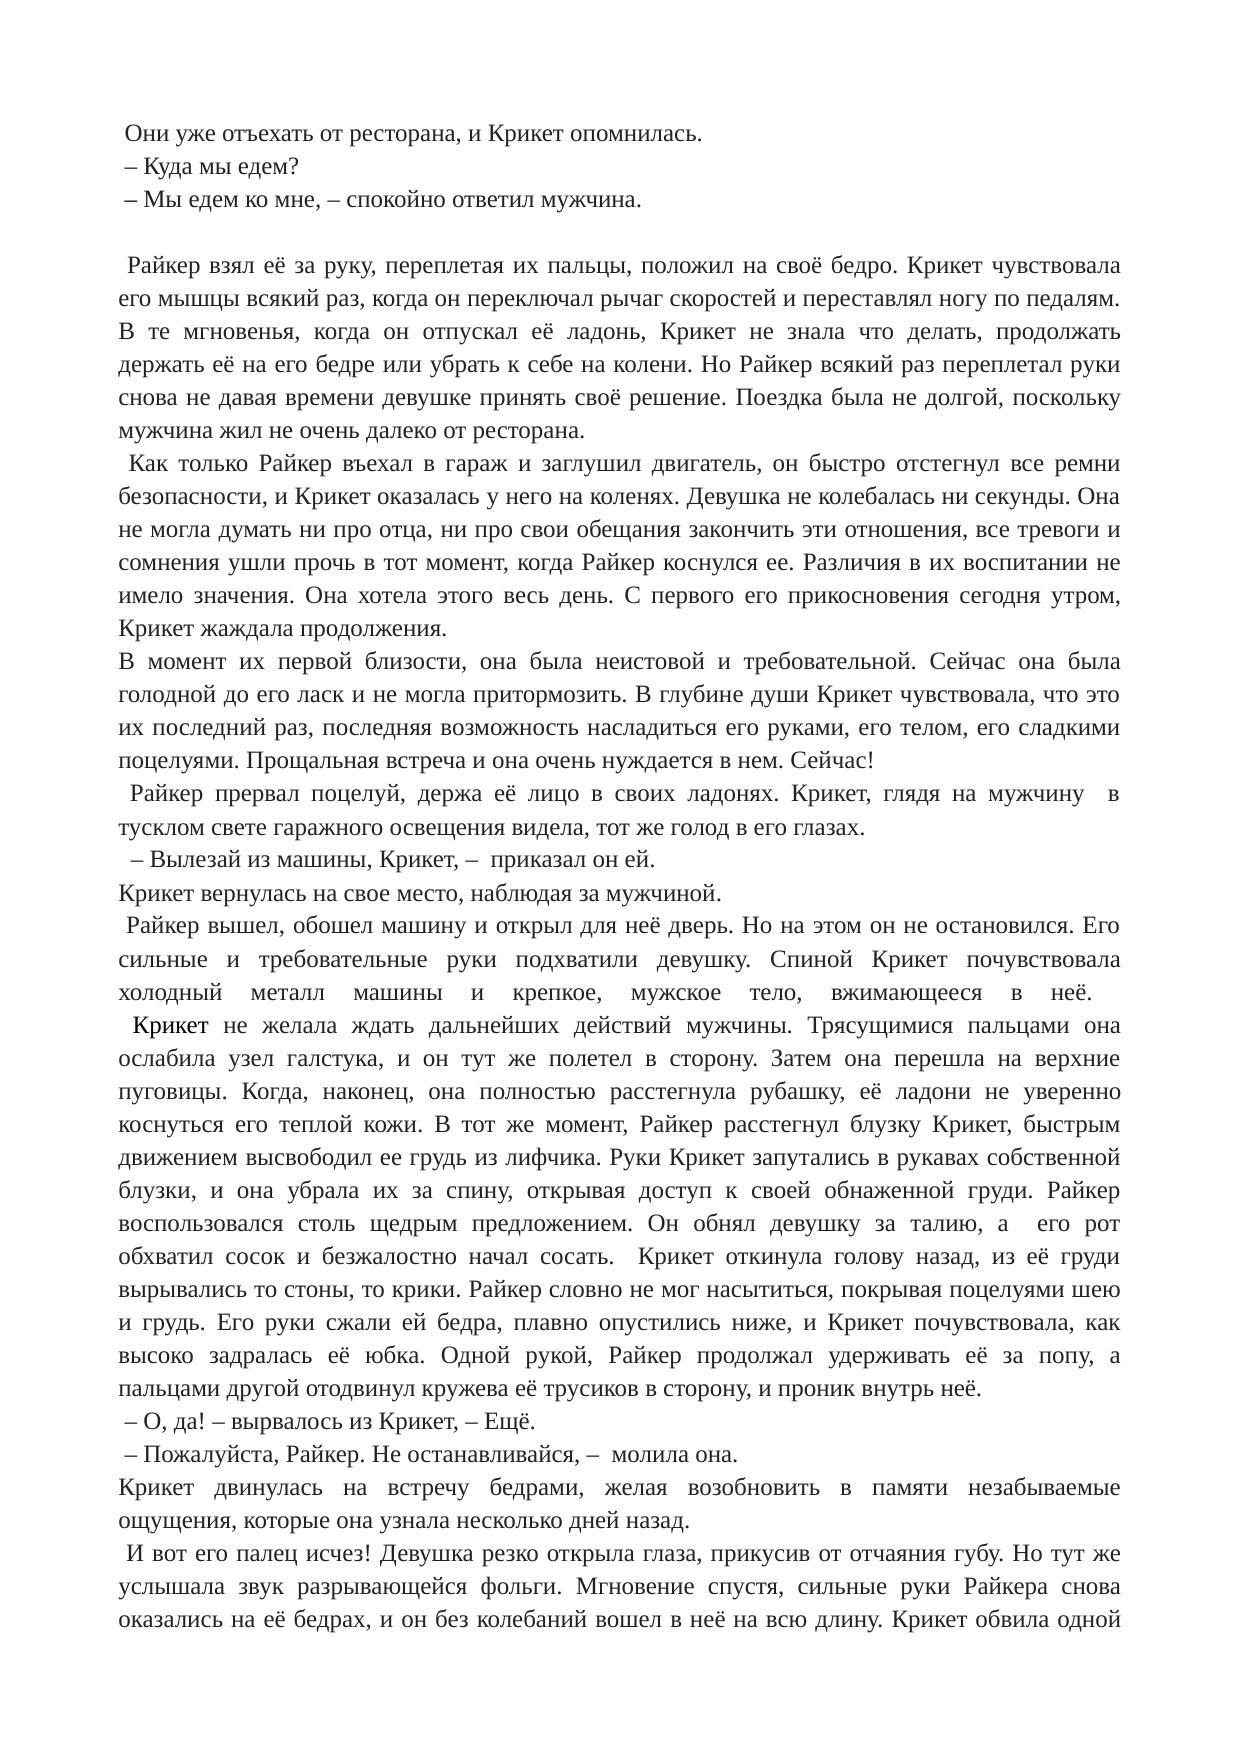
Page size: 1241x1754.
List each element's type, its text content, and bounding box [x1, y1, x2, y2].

text Крикет вернулась на свое место, наблюдая за мужчиной. [118, 878, 1122, 906]
text – Куда мы едем? [118, 151, 1122, 180]
text В момент их первой близости, она была неистовой и требовательной. Сейчас она была голодной до его ласк и не могла притормозить. В глубине души Крикет чувствовала, что это их последний раз, последняя возможность насладиться его руками, его телом, его сладкими поцелуями. Прощальная встреча и она очень нуждается в нем. Сейчас! [118, 646, 1122, 774]
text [118, 1538, 1122, 1633]
text – Пожалуйста, Райкер. Не останавливайся, – молила она. [118, 1439, 1122, 1468]
text – О, да! – вырвалось из Крикет, – Ещё. [118, 1406, 1122, 1435]
text Райкер прервал поцелуй, держа её лицо в своих ладонях. Крикет, глядя на мужчину в тусклом свете гаражного освещения видела, тот же голод в его глазах. [118, 778, 1122, 840]
text – Мы едем ко мне, – спокойно ответил мужчина. [118, 184, 1122, 213]
text Крикет двинулась на встречу бедрами, желая возобновить в памяти незабываемые ощущения, которые она узнала несколько дней назад. [118, 1472, 1122, 1534]
text Райкер вышел, обошел машину и открыл для неё дверь. Но на этом он не остановился. Его сильные и требовательные руки подхватили девушку. Спиной Крикет почувствовала холодный металл машины и крепкое, мужское тело, вжимающееся в неё. Крикет не желала ждать дальнейших действий мужчины. Трясущимися пальцами она ослабила узел галстука, и он тут же полетел в сторону. Затем она перешла на верхние пуговицы. Когда, наконец, она полностью расстегнула рубашку, её ладони не уверенно коснуться его теплой кожи. В тот же момент, Райкер расстегнул блузку Крикет, быстрым движением высвободил ее грудь из лифчика. Руки Крикет запутались в рукавах собственной блузки, и она убрала их за спину, открывая доступ к своей обнаженной груди. Райкер воспользовался столь щедрым предложением. Он обнял девушку за талию, а его рот обхватил сосок и безжалостно начал сосать. Крикет откинула голову назад, из её груди вырывались то стоны, то крики. Райкер словно не мог насытиться, покрывая поцелуями шею и грудь. Его руки сжали ей бедра, плавно опустились ниже, и Крикет почувствовала, как высоко задралась её юбка. Одной рукой, Райкер продолжал удерживать её за попу, а пальцами другой отодвинул кружева её трусиков в сторону, и проник внутрь неё. [118, 911, 1122, 1402]
text – Вылезай из машины, Крикет, – приказал он ей. [118, 844, 1122, 873]
text Они уже отъехать от ресторана, и Крикет опомнилась. [118, 118, 1122, 147]
text Райкер взял её за руку, переплетая их пальцы, положил на своё бедро. Крикет чувствовала его мышцы всякий раз, когда он переключал рычаг скоростей и переставлял ногу по педалям. В те мгновенья, когда он отпускал её ладонь, Крикет не знала что делать, продолжать держать её на его бедре или убрать к себе на колени. Но Райкер всякий раз переплетал руки снова не давая времени девушке принять своё решение. Поездка была не долгой, поскольку мужчина жил не очень далеко от ресторана. [118, 250, 1122, 444]
text Как только Райкер въехал в гараж и заглушил двигатель, он быстро отстегнул все ремни безопасности, и Крикет оказалась у него на коленях. Девушка не колебалась ни секунды. Она не могла думать ни про отца, ни про свои обещания закончить эти отношения, все тревоги и сомнения ушли прочь в тот момент, когда Райкер коснулся ее. Различия в их воспитании не имело значения. Она хотела этого весь день. С первого его прикосновения сегодня утром, Крикет жаждала продолжения. [118, 448, 1122, 642]
